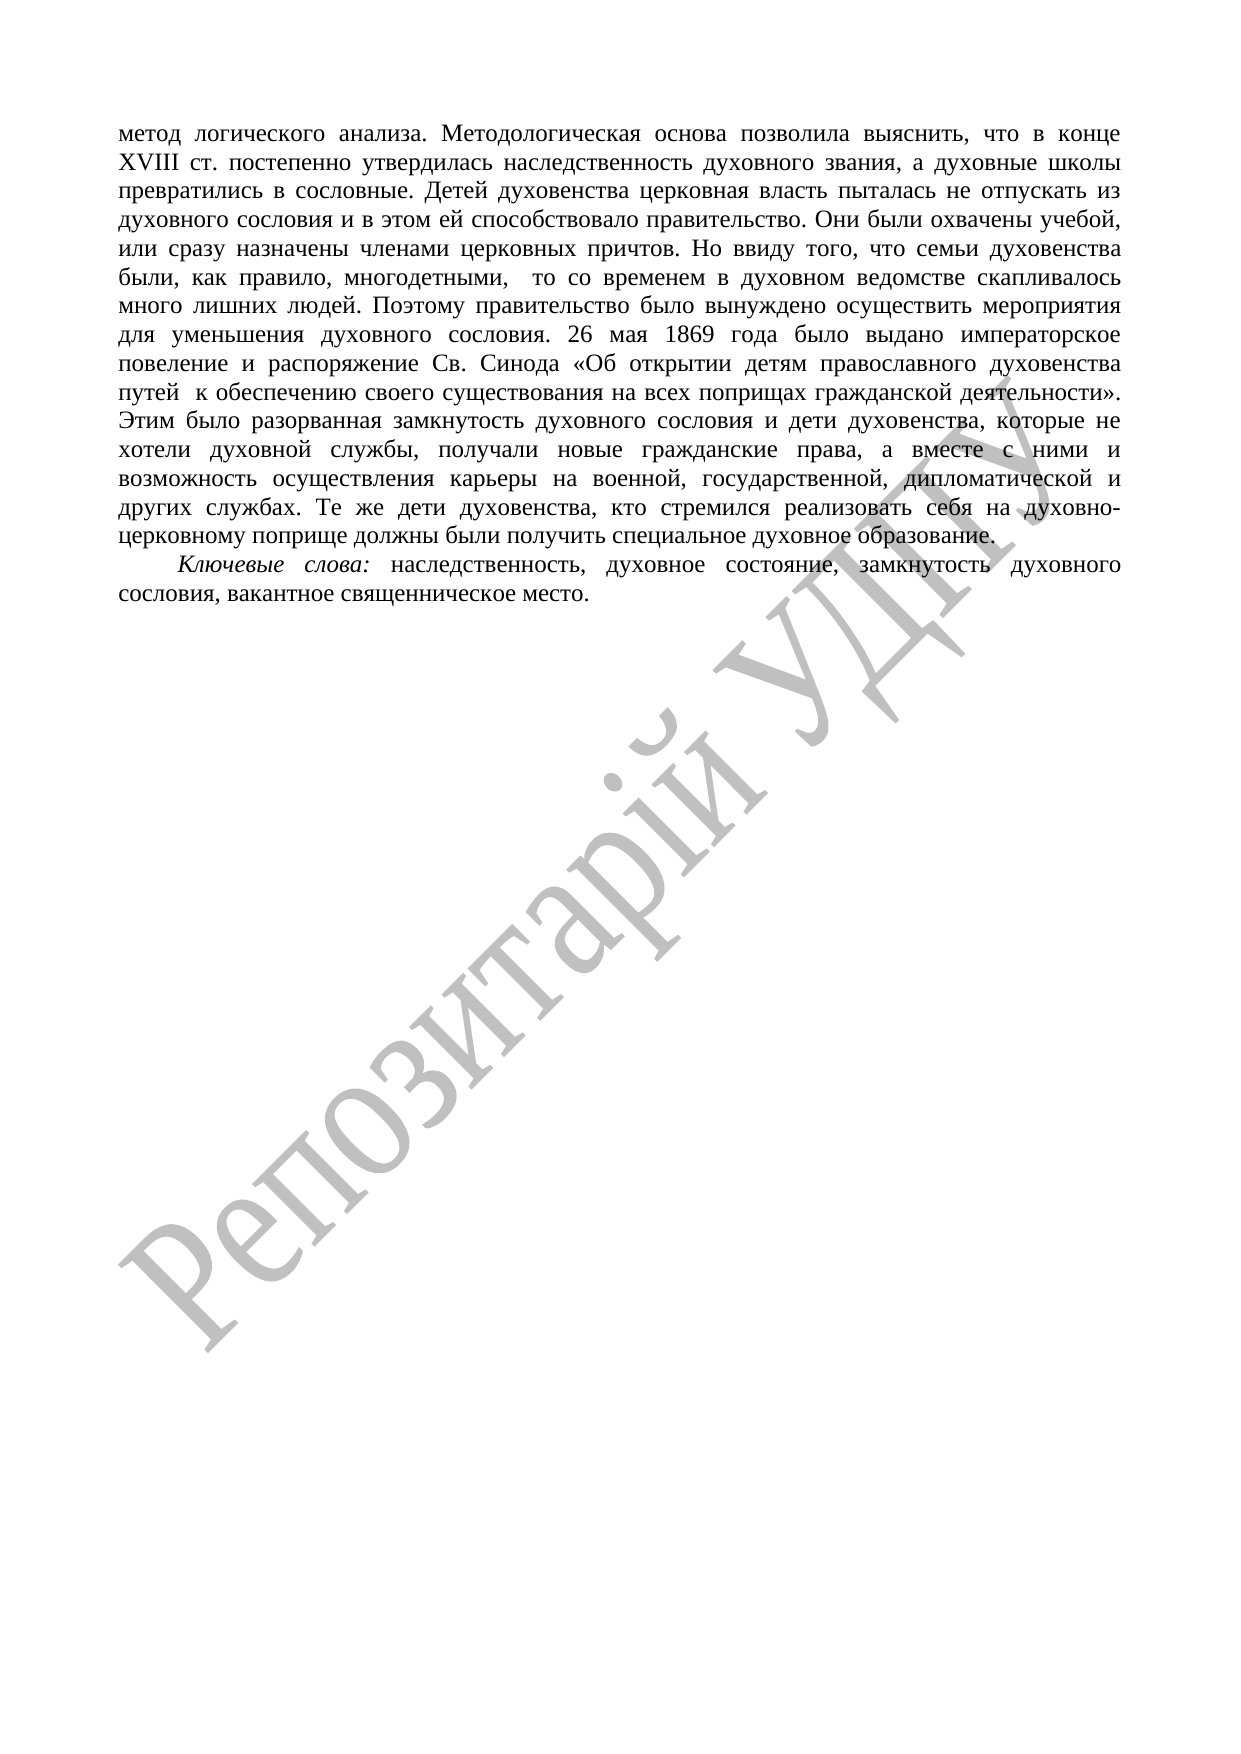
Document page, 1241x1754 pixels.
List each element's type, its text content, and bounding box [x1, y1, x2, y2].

text Ключевые слова: наследственность, духовное состояние, замкнутость духовного сословия, вакантное священническое место. [118, 549, 1122, 607]
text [118, 118, 1122, 549]
